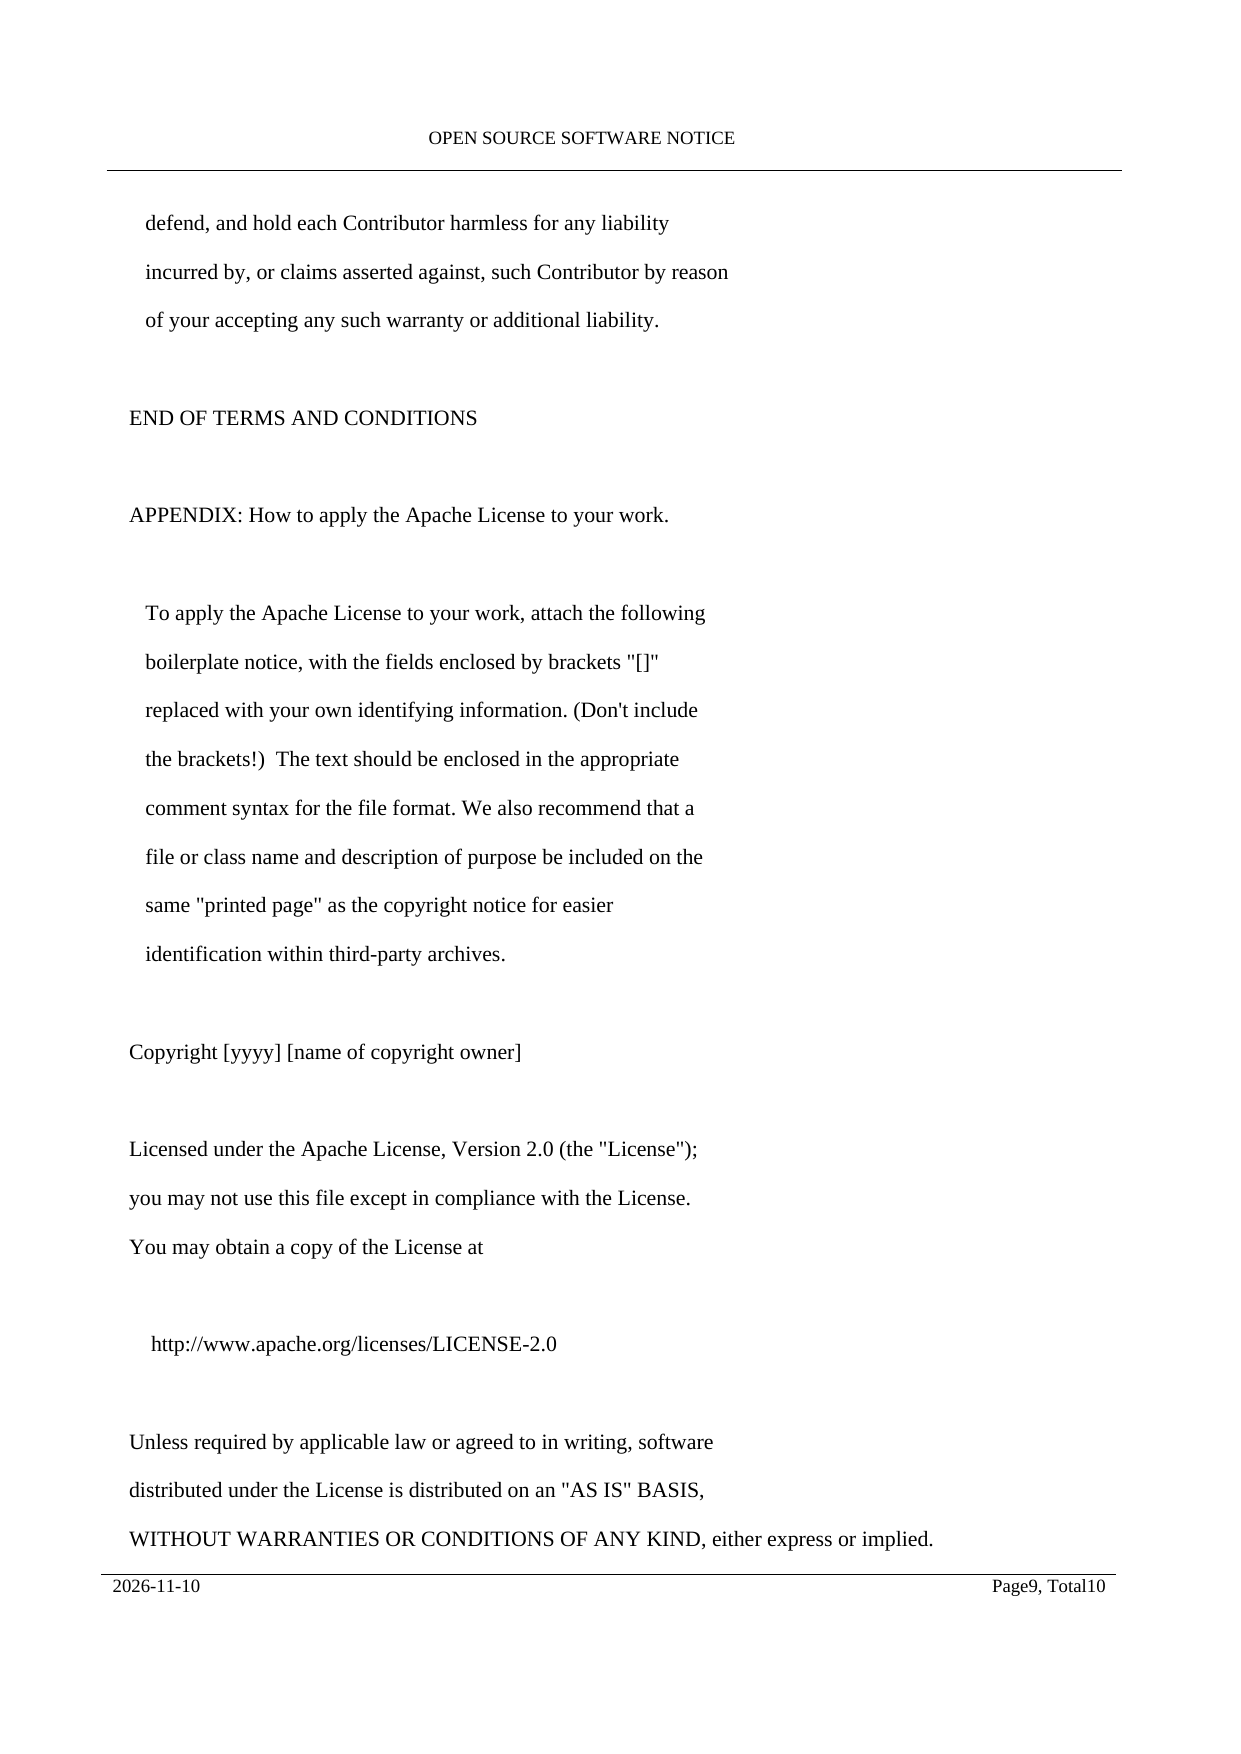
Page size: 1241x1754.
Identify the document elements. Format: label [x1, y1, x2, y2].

text [112, 206, 1128, 1555]
